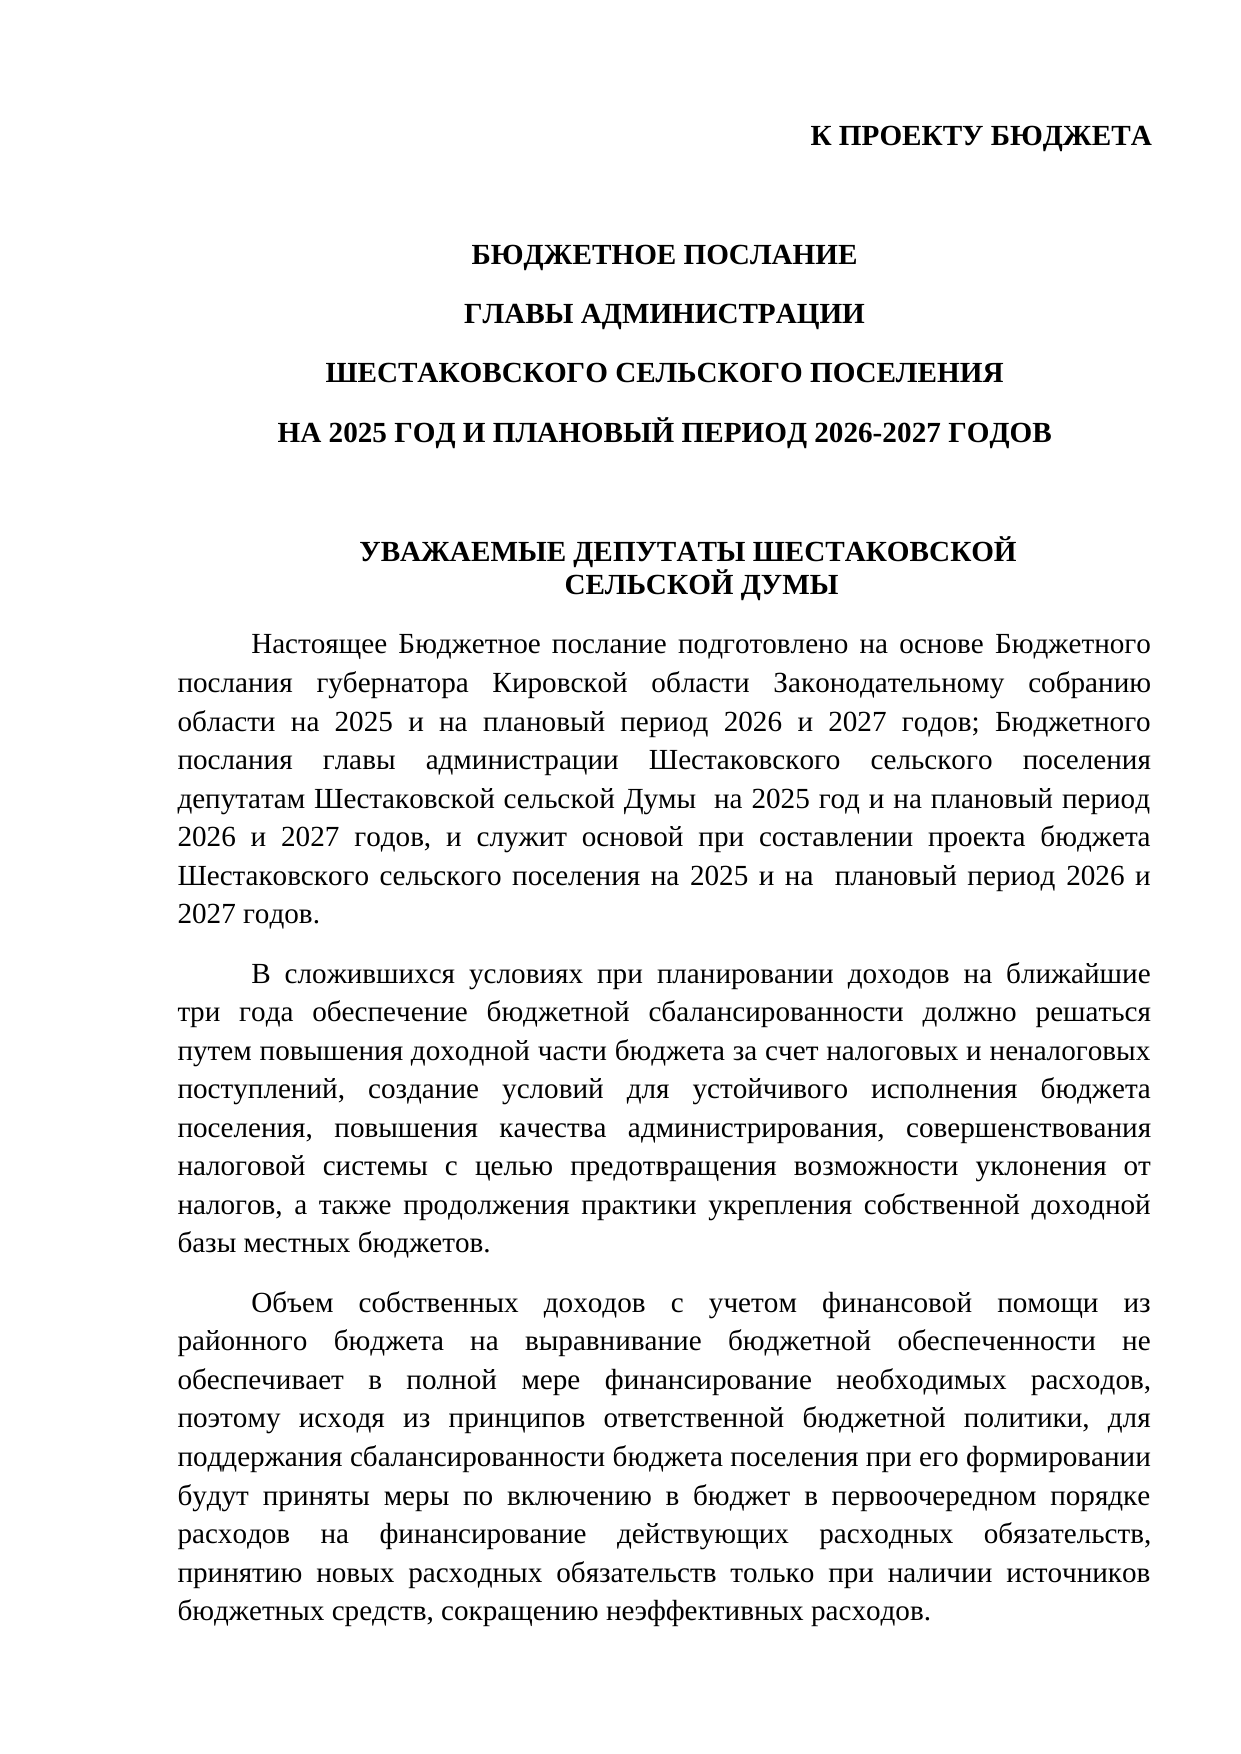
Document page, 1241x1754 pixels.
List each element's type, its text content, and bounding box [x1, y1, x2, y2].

text СЕЛЬСКОЙ думы [177, 567, 1152, 601]
text Объем собственных доходов с учетом финансовой помощи из районного бюджета на выравнивание бюджетной обеспеченности не обеспечивает в полной мере финансирование необходимых расходов, поэтому исходя из принципов ответственной бюджетной политики, для поддержания сбалансированности бюджета поселения при его формировании будут приняты меры по включению в бюджет в первоочередном порядке расходов на финансирование действующих расходных обязательств, принятию новых расходных обязательств только при наличии источников бюджетных средств, сокращению неэффективных расходов. [177, 1285, 1152, 1627]
text В сложившихся условиях при планировании доходов на ближайшие три года обеспечение бюджетной сбалансированности должно решаться путем повышения доходной части бюджета за счет налоговых и неналоговых поступлений, создание условий для устойчивого исполнения бюджета поселения, повышения качества администрирования, совершенствования налоговой системы с целью предотвращения возможности уклонения от налогов, а также продолжения практики укрепления собственной доходной базы местных бюджетов. [177, 956, 1152, 1259]
text Настоящее Бюджетное послание подготовлено на основе Бюджетного послания губернатора Кировской области Законодательному собранию области на 2025 и на плановый период 2026 и 2027 годов; Бюджетного послания главы администрации Шестаковского сельского поселения депутатам Шестаковской сельской Думы на 2025 год и на плановый период 2026 и 2027 годов, и служит основой при составлении проекта бюджета Шестаковского сельского поселения на 2025 и на плановый период 2026 и 2027 годов. [177, 627, 1152, 930]
text ШЕСТАКОВСКОГО СЕЛЬСКОГО ПОСЕЛЕНИЯ [177, 356, 1152, 389]
text к проекту бюджета [177, 118, 1152, 152]
text ГЛАВЫ АДМИНИСТРАЦИИ [177, 296, 1152, 330]
text на 2025 год и плановый период 2026-2027 годов [177, 415, 1152, 448]
text Уважаемые депутаты ШЕСТАКОВСКОЙ [177, 534, 1152, 567]
text БЮДЖЕТНОЕ ПОСЛАНИЕ [177, 237, 1152, 270]
